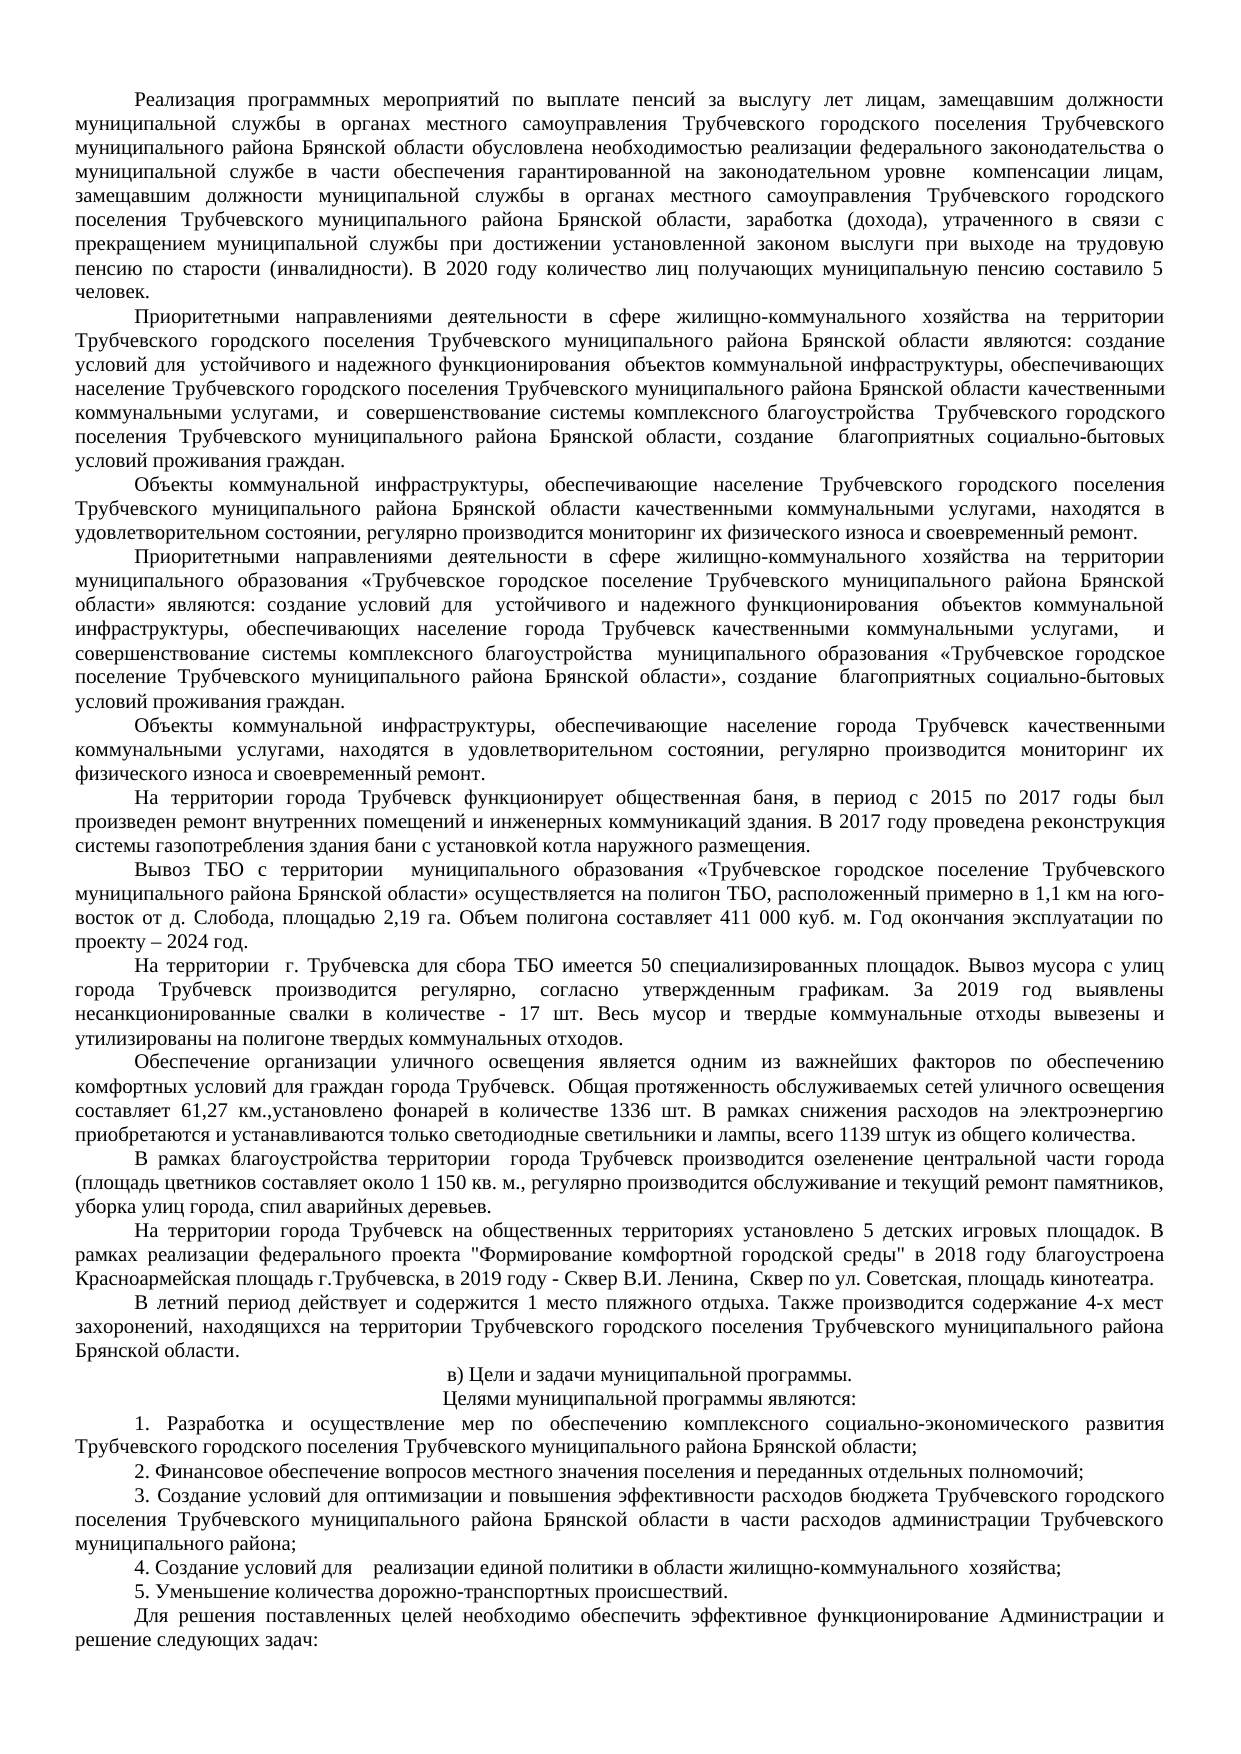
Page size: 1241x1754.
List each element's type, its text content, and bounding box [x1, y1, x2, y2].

text Реализация программных мероприятий по выплате пенсий за выслугу лет лицам, замещавшим должности муниципальной службы в органах местного самоуправления Трубчевского городского поселения Трубчевского муниципального района Брянской области обусловлена необходимостью реализации федерального законодательства о муниципальной службе в части обеспечения гарантированной на законодательном уровне компенсации лицам, замещавшим должности муниципальной службы в органах местного самоуправления Трубчевского городского поселения Трубчевского муниципального района Брянской области, заработка (дохода), утраченного в связи с прекращением муниципальной службы при достижении установленной законом выслуги при выходе на трудовую пенсию по старости (инвалидности). В 2020 году количество лиц получающих муниципальную пенсию составило 5 человек. [75, 87, 1165, 303]
text Для решения поставленных целей необходимо обеспечить эффективное функционирование Администрации и решение следующих задач: [75, 1603, 1165, 1651]
text На территории города Трубчевск на общественных территориях установлено 5 детских игровых площадок. В рамках реализации федерального проекта "Формирование комфортной городской среды" в 2018 году благоустроена Красноармейская площадь г.Трубчевска, в 2019 году - Сквер В.И. Ленина, Сквер по ул. Советская, площадь кинотеатра. [75, 1218, 1165, 1290]
text Вывоз ТБО с территории муниципального образования «Трубчевское городское поселение Трубчевского муниципального района Брянской области» осуществляется на полигон ТБО, расположенный примерно в на юго-восток от д. Слобода, площадью . Объем полигона составляет 411 000 куб. м. Год окончания эксплуатации по проекту – 2024 год. [75, 857, 1165, 953]
text в) Цели и задачи муниципальной программы. [75, 1362, 1165, 1386]
text Целями муниципальной программы являются: [75, 1386, 1165, 1410]
text Приоритетными направлениями деятельности в сфере жилищно-коммунального хозяйства на территории муниципального образования «Трубчевское городское поселение Трубчевского муниципального района Брянской области» являются: создание условий для устойчивого и надежного функционирования объектов коммунальной инфраструктуры, обеспечивающих население города Трубчевск качественными коммунальными услугами, и совершенствование системы комплексного благоустройства муниципального образования «Трубчевское городское поселение Трубчевского муниципального района Брянской области», создание благоприятных социально-бытовых условий проживания граждан. [75, 544, 1165, 713]
text 5. Уменьшение количества дорожно-транспортных происшествий. [75, 1579, 1165, 1603]
text Приоритетными направлениями деятельности в сфере жилищно-коммунального хозяйства на территории Трубчевского городского поселения Трубчевского муниципального района Брянской области являются: создание условий для устойчивого и надежного функционирования объектов коммунальной инфраструктуры, обеспечивающих население Трубчевского городского поселения Трубчевского муниципального района Брянской области качественными коммунальными услугами, и совершенствование системы комплексного благоустройства Трубчевского городского поселения Трубчевского муниципального района Брянской области, создание благоприятных социально-бытовых условий проживания граждан. [75, 303, 1165, 472]
text На территории г. Трубчевска для сбора ТБО имеется 50 специализированных площадок. Вывоз мусора с улиц города Трубчевск производится регулярно, согласно утвержденным графикам. За 2019 год выявлены несанкционированные свалки в количестве - 17 шт. Весь мусор и твердые коммунальные отходы вывезены и утилизированы на полигоне твердых коммунальных отходов. [75, 953, 1165, 1049]
text В рамках благоустройства территории города Трубчевск производится озеленение центральной части города (площадь цветников составляет около 1 150 кв. м., регулярно производится обслуживание и текущий ремонт памятников, уборка улиц города, спил аварийных деревьев. [75, 1146, 1165, 1218]
text На территории города Трубчевск функционирует общественная баня, в период с 2015 по 2017 годы был произведен ремонт внутренних помещений и инженерных коммуникаций здания. В 2017 году проведена реконструкция системы газопотребления здания бани с установкой котла наружного размещения. [75, 785, 1165, 857]
text Обеспечение организации уличного освещения является одним из важнейших факторов по обеспечению комфортных условий для граждан города Трубчевск. Общая протяженность обслуживаемых сетей уличного освещения составляет .,установлено фонарей в количестве 1336 шт. В рамках снижения расходов на электроэнергию приобретаются и устанавливаются только светодиодные светильники и лампы, всего 1139 штук из общего количества. [75, 1049, 1165, 1146]
text 1. Разработка и осуществление мер по обеспечению комплексного социально-экономического развития Трубчевского городского поселения Трубчевского муниципального района Брянской области; [75, 1410, 1165, 1458]
text Объекты коммунальной инфраструктуры, обеспечивающие население Трубчевского городского поселения Трубчевского муниципального района Брянской области качественными коммунальными услугами, находятся в удовлетворительном состоянии, регулярно производится мониторинг их физического износа и своевременный ремонт. [75, 472, 1165, 544]
text Объекты коммунальной инфраструктуры, обеспечивающие население города Трубчевск качественными коммунальными услугами, находятся в удовлетворительном состоянии, регулярно производится мониторинг их физического износа и своевременный ремонт. [75, 713, 1165, 785]
text 2. Финансовое обеспечение вопросов местного значения поселения и переданных отдельных полномочий; [75, 1458, 1165, 1483]
text 4. Создание условий для реализации единой политики в области жилищно-коммунального хозяйства; [75, 1555, 1165, 1579]
text 3. Создание условий для оптимизации и повышения эффективности расходов бюджета Трубчевского городского поселения Трубчевского муниципального района Брянской области в части расходов администрации Трубчевского муниципального района; [75, 1483, 1165, 1555]
text В летний период действует и содержится 1 место пляжного отдыха. Также производится содержание 4-х мест захоронений, находящихся на территории Трубчевского городского поселения Трубчевского муниципального района Брянской области. [75, 1290, 1165, 1362]
